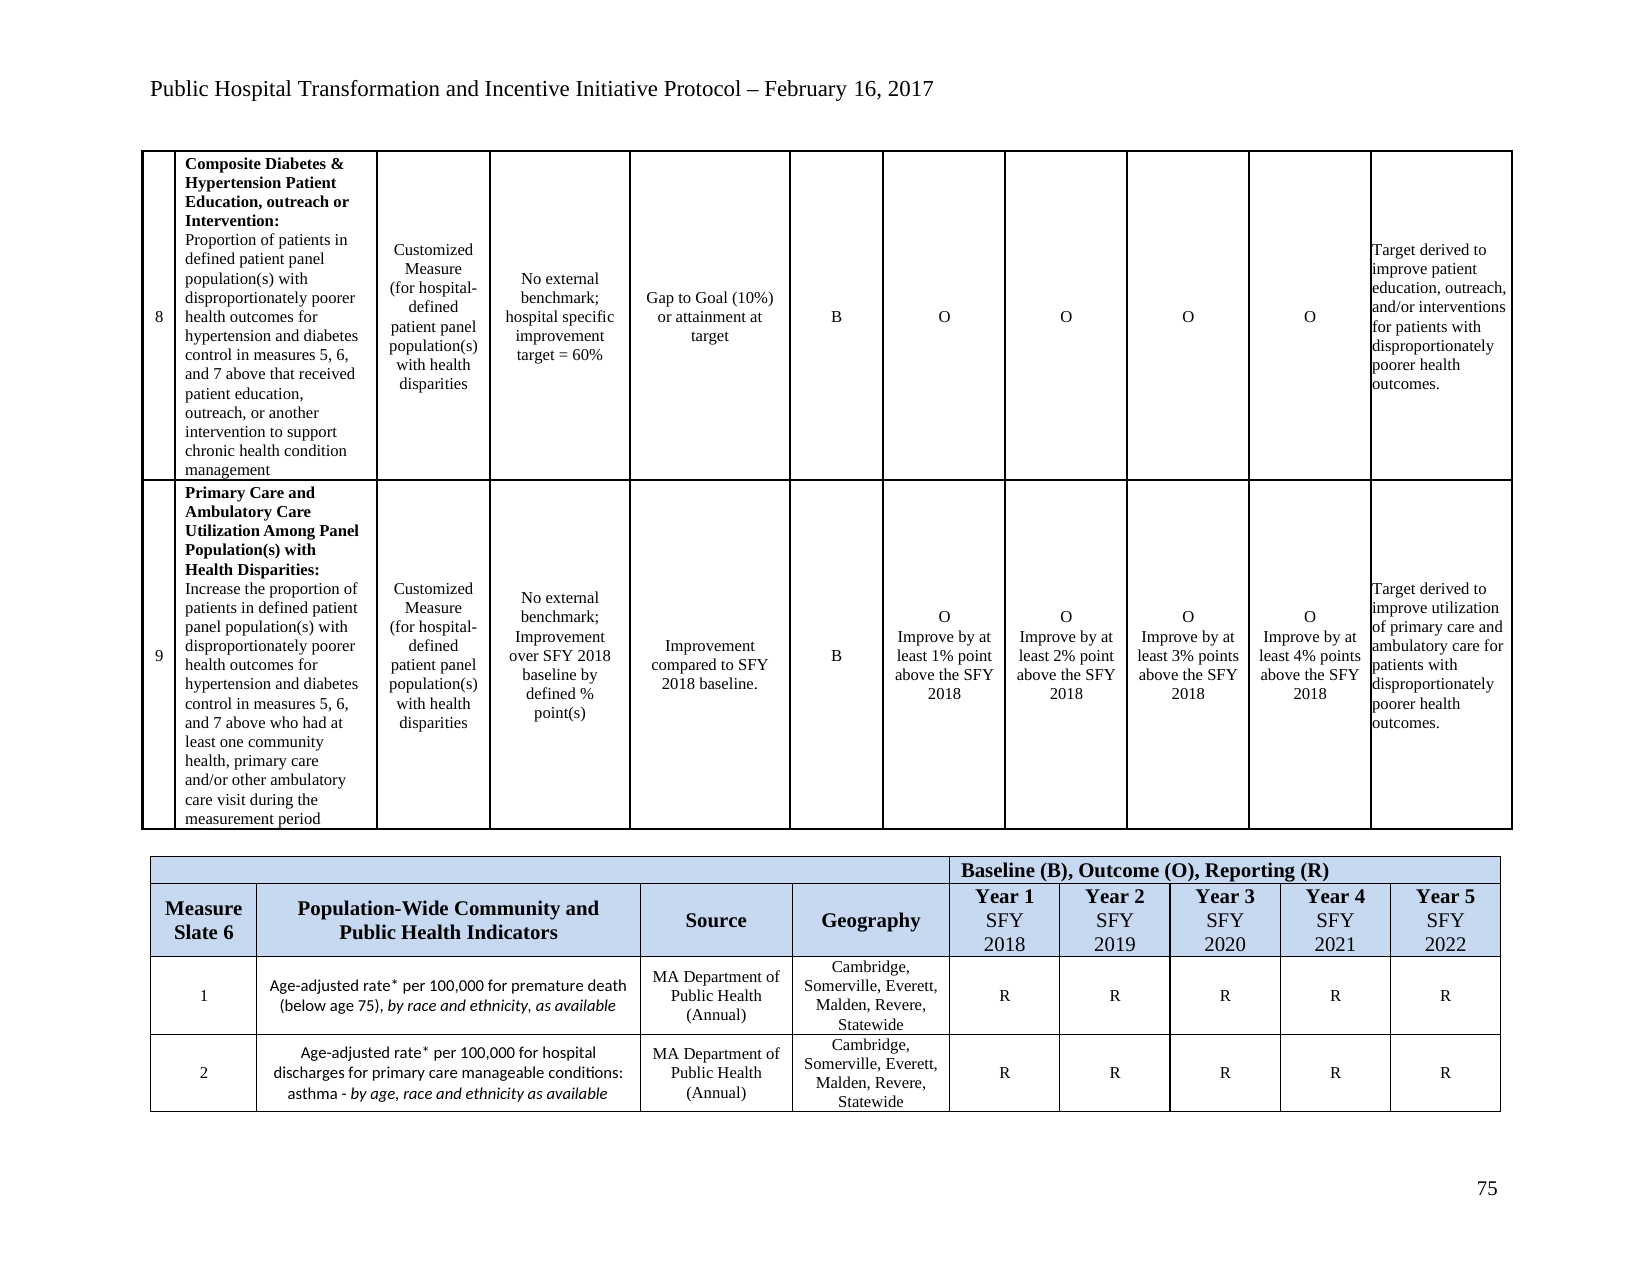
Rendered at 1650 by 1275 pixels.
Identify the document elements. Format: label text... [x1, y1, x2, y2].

table_cell R [1060, 1035, 1169, 1111]
table_cell R [1391, 957, 1500, 1033]
table_cell B [791, 481, 882, 828]
table_cell O [1128, 152, 1248, 479]
table_cell Year 3 SFY 2020 [1171, 884, 1280, 956]
table_cell Customized Measure (for hospital-defined patient panel population(s) with health disparities [378, 481, 489, 828]
table_cell R [950, 1035, 1059, 1111]
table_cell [793, 1035, 949, 1111]
table_cell 1 [151, 957, 256, 1033]
table_cell Customized Measure (for hospital-defined patient panel population(s) with health disparities [378, 152, 489, 479]
table_cell Age-adjusted rate* per 100,000 for premature death (below age 75), by race and ethnicity, as available [257, 957, 640, 1033]
table_cell Geography [793, 884, 949, 956]
table_cell O [1250, 152, 1370, 479]
table_cell Year 2 SFY 2019 [1060, 884, 1169, 956]
table_cell R [1171, 957, 1280, 1033]
table_cell R [950, 957, 1059, 1033]
table_cell No external benchmark; hospital specific improvement target = 60% [491, 152, 629, 479]
table_cell R [1281, 1035, 1390, 1111]
table_cell 9 [144, 481, 174, 828]
table_cell Year 1 SFY 2018 [950, 884, 1059, 956]
table_cell O Improve by at least 3% points above the SFY 2018 [1128, 481, 1248, 828]
table_cell O Improve by at least 1% point above the SFY 2018 [884, 481, 1004, 828]
table_header [151, 857, 949, 883]
table_cell R [1281, 957, 1390, 1033]
table_cell O Improve by at least 4% points above the SFY 2018 [1250, 481, 1370, 828]
table_cell No external benchmark; Improvement over SFY 2018 baseline by defined % point(s) [491, 481, 629, 828]
table_cell Primary Care and Ambulatory Care Utilization Among Panel Population(s) with Health Disparities: Increase the proportion of patients in defined patient panel population(s) with disproportionately poorer health outcomes for hypertension and diabetes control in measures 5, 6, and 7 above who had at least one community health, primary care and/or other ambulatory care visit during the measurement period [176, 481, 376, 828]
table_cell Year 4 SFY 2021 [1281, 884, 1390, 956]
table_cell 2 [151, 1035, 256, 1111]
table_cell Target derived to improve patient education, outreach, and/or interventions for patients with disproportionately poorer health outcomes. [1372, 152, 1511, 479]
table_cell Improvement compared to SFY 2018 baseline. [631, 481, 789, 828]
table_cell Source [641, 884, 792, 956]
table_cell 8 [144, 152, 174, 479]
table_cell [641, 1035, 792, 1111]
table_cell Composite Diabetes & Hypertension Patient Education, outreach or Intervention: Proportion of patients in defined patient panel population(s) with disproportionately poorer health outcomes for hypertension and diabetes control in measures 5, 6, and 7 above that received patient education, outreach, or another intervention to support chronic health condition management [176, 152, 376, 479]
table_cell O [884, 152, 1004, 479]
table_cell Year 5 SFY 2022 [1391, 884, 1500, 956]
table_cell O Improve by at least 2% point above the SFY 2018 [1006, 481, 1126, 828]
table_cell R [1171, 1035, 1280, 1111]
table_header Baseline (B), Outcome (O), Reporting (R) [950, 857, 1500, 883]
table_cell Gap to Goal (10%) or attainment at target [631, 152, 789, 479]
table_cell Population-Wide Community and Public Health Indicators [257, 884, 640, 956]
table_cell Cambridge, Somerville, Everett, Malden, Revere, Statewide [793, 957, 949, 1033]
table_cell Age-adjusted rate* per 100,000 for hospital discharges for primary care manageable conditions: asthma - by age, race and ethnicity as available [257, 1035, 640, 1111]
table_cell O [1006, 152, 1126, 479]
table_cell Measure Slate 6 [151, 884, 256, 956]
table_cell Target derived to improve utilization of primary care and ambulatory care for patients with disproportionately poorer health outcomes. [1372, 481, 1511, 828]
table_cell B [791, 152, 882, 479]
table_cell R [1391, 1035, 1500, 1111]
table_cell MA Department of Public Health (Annual) [641, 957, 792, 1033]
table_cell R [1060, 957, 1169, 1033]
